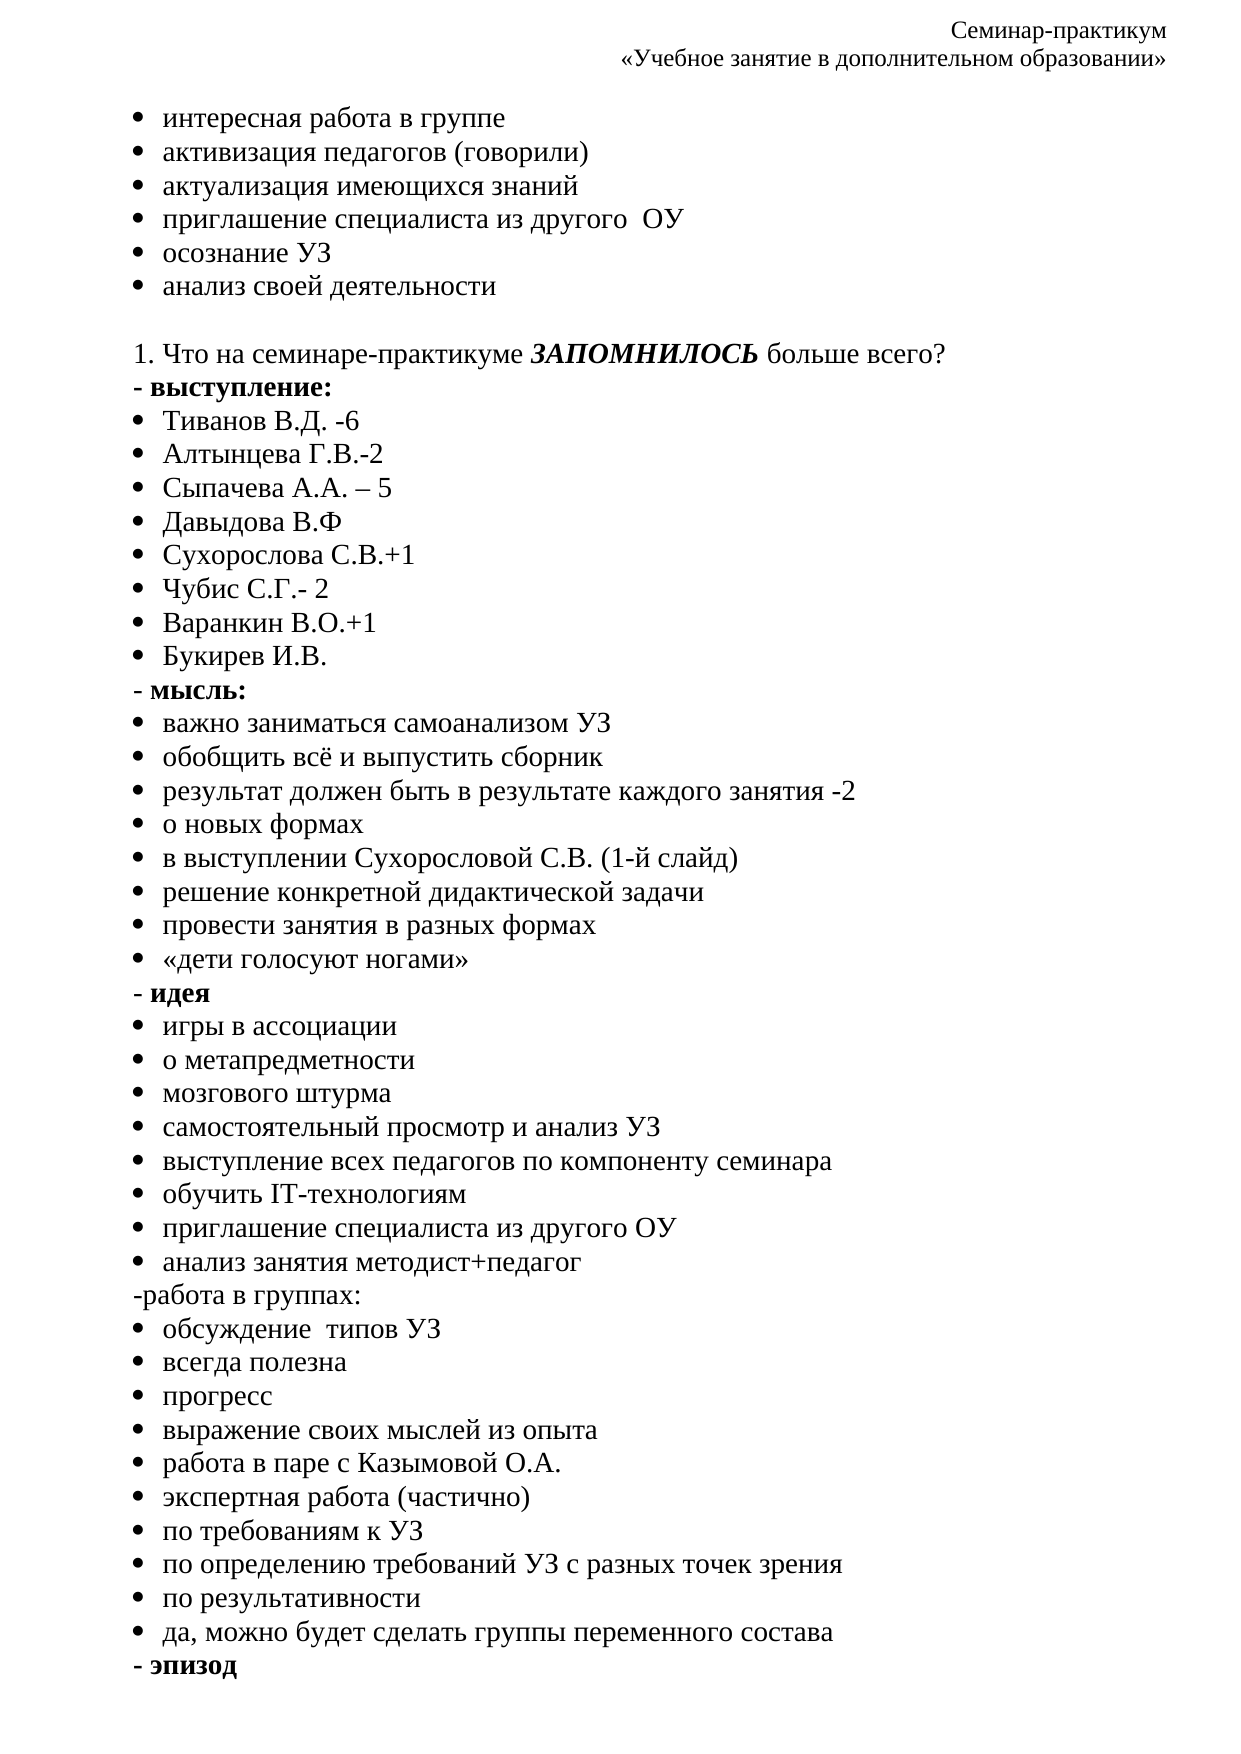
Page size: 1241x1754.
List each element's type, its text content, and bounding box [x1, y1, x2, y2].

list активизация педагогов (говорили) [133, 134, 1167, 168]
list по результативности [133, 1580, 1167, 1614]
list о метапредметности [133, 1042, 1167, 1076]
list Что на семинаре-практикуме ЗАПОМНИЛОСЬ больше всего? [133, 336, 1167, 369]
list Давыдова В.Ф [133, 504, 1167, 537]
list результат должен быть в результате каждого занятия -2 [133, 773, 1167, 806]
list мозгового штурма [133, 1076, 1167, 1109]
text - выступление: [133, 369, 1167, 403]
list анализ своей деятельности [133, 268, 1167, 302]
list о новых формах [133, 806, 1167, 840]
list приглашение специалиста из другого ОУ [133, 201, 1167, 235]
list всегда полезна [133, 1344, 1167, 1378]
list самостоятельный просмотр и анализ УЗ [133, 1109, 1167, 1143]
text - идея [133, 975, 1167, 1008]
list Тиванов В.Д. -6 [133, 403, 1167, 436]
list Чубис С.Г.- 2 [133, 571, 1167, 605]
list решение конкретной дидактической задачи [133, 874, 1167, 907]
list -работа в группах: [133, 1277, 1167, 1311]
list Сухорослова С.В.+1 [133, 537, 1167, 571]
list осознание УЗ [133, 235, 1167, 268]
list работа в паре с Казымовой О.А. [133, 1446, 1167, 1479]
list Алтынцева Г.В.-2 [133, 436, 1167, 470]
list анализ занятия методист+педагог [133, 1244, 1167, 1277]
list экспертная работа (частично) [133, 1479, 1167, 1513]
list Букирев И.В. [133, 638, 1167, 672]
list обсуждение типов УЗ [133, 1311, 1167, 1344]
list да, можно будет сделать группы переменного состава [133, 1614, 1167, 1647]
list важно заниматься самоанализом УЗ [133, 706, 1167, 739]
list по определению требований УЗ с разных точек зрения [133, 1546, 1167, 1580]
list Варанкин В.О.+1 [133, 605, 1167, 638]
list «дети голосуют ногами» [133, 941, 1167, 975]
list актуализация имеющихся знаний [133, 168, 1167, 201]
list обобщить всё и выпустить сборник [133, 739, 1167, 773]
list по требованиям к УЗ [133, 1513, 1167, 1546]
text - мысль: [133, 672, 1167, 706]
list игры в ассоциации [133, 1008, 1167, 1042]
list выступление всех педагогов по компоненту семинара [133, 1143, 1167, 1176]
list обучить IT-технологиям [133, 1176, 1167, 1210]
list Сыпачева А.А. – 5 [133, 470, 1167, 504]
list в выступлении Сухорословой С.В. (1-й слайд) [133, 840, 1167, 874]
list - эпизод [133, 1647, 1167, 1681]
list выражение своих мыслей из опыта [133, 1412, 1167, 1446]
list прогресс [133, 1378, 1167, 1412]
list провести занятия в разных формах [133, 907, 1167, 941]
list интересная работа в группе [133, 100, 1167, 134]
list приглашение специалиста из другого ОУ [133, 1210, 1167, 1244]
